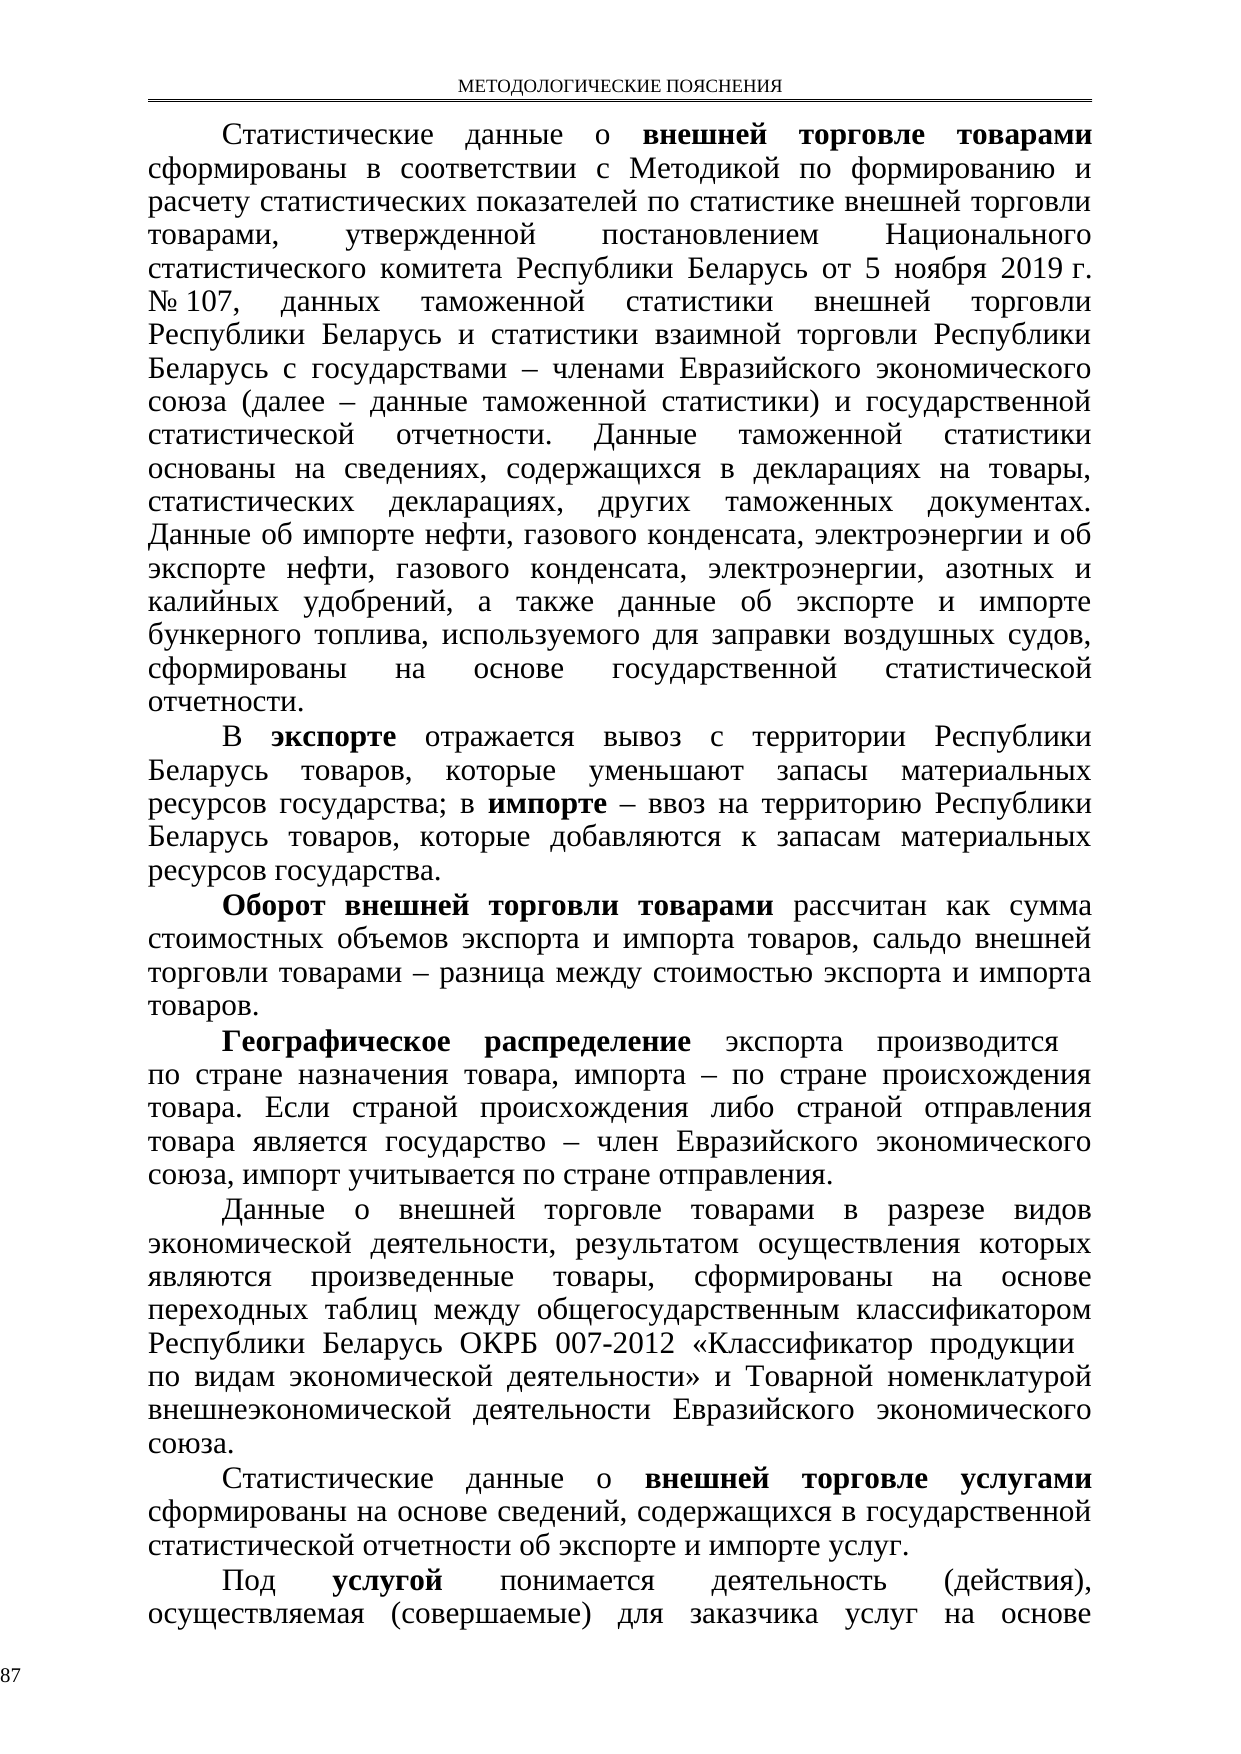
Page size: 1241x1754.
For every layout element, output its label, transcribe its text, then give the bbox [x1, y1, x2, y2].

text Статистические данные о внешней торговле товарами сформированы в соответствии с Методикой по формированию и расчету статистических показателей по статистике внешней торговли товарами, утвержденной постановлением Национального статистического комитета Республики Беларусь от 5 ноября 2019 г. № 107, данных таможенной статистики внешней торговли Республики Беларусь и статистики взаимной торговли Республики Беларусь с государствами – членами Евразийского экономического союза (далее – данные таможенной статистики) и государственной статистической отчетности. Данные таможенной статистики основаны на сведениях, содержащихся в декларациях на товары, статистических декларациях, других таможенных документах. Данные об импорте нефти, газового конденсата, электроэнергии и об экспорте нефти, газового конденсата, электроэнергии, азотных и калийных удобрений, а также данные об экспорте и импорте бункерного топлива, используемого для заправки воздушных судов, сформированы на основе государственной статистической отчетности. [148, 118, 1092, 718]
text Данные о внешней торговле товарами в разрезе видов экономической деятельности, результатом осуществления которых являются произведенные товары, сформированы на основе переходных таблиц между общегосударственным классификатором Республики Беларусь ОКРБ 007-2012 «Классификатор продукции по видам экономической деятельности» и Товарной номенклатурой внешнеэкономической деятельности Евразийского экономического союза. [148, 1193, 1092, 1460]
text Географическое распределение экспорта производится по стране назначения товара, импорта – по стране происхождения товара. Если страной происхождения либо страной отправления товара является государство – член Евразийского экономического союза, импорт учитывается по стране отправления. [148, 1024, 1092, 1191]
text Оборот внешней торговли товарами рассчитан как сумма стоимостных объемов экспорта и импорта товаров, сальдо внешней торговли товарами – разница между стоимостью экспорта и импорта товаров. [148, 889, 1092, 1022]
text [148, 1564, 1092, 1631]
text В экспорте отражается вывоз с территории Республики Беларусь товаров, которые уменьшают запасы материальных ресурсов государства; в импорте – ввоз на территорию Республики Беларусь товаров, которые добавляются к запасам материальных ресурсов государства. [148, 720, 1092, 887]
text Статистические данные о внешней торговле услугами сформированы на основе сведений, содержащихся в государственной статистической отчетности об экспорте и импорте услуг. [148, 1462, 1092, 1562]
